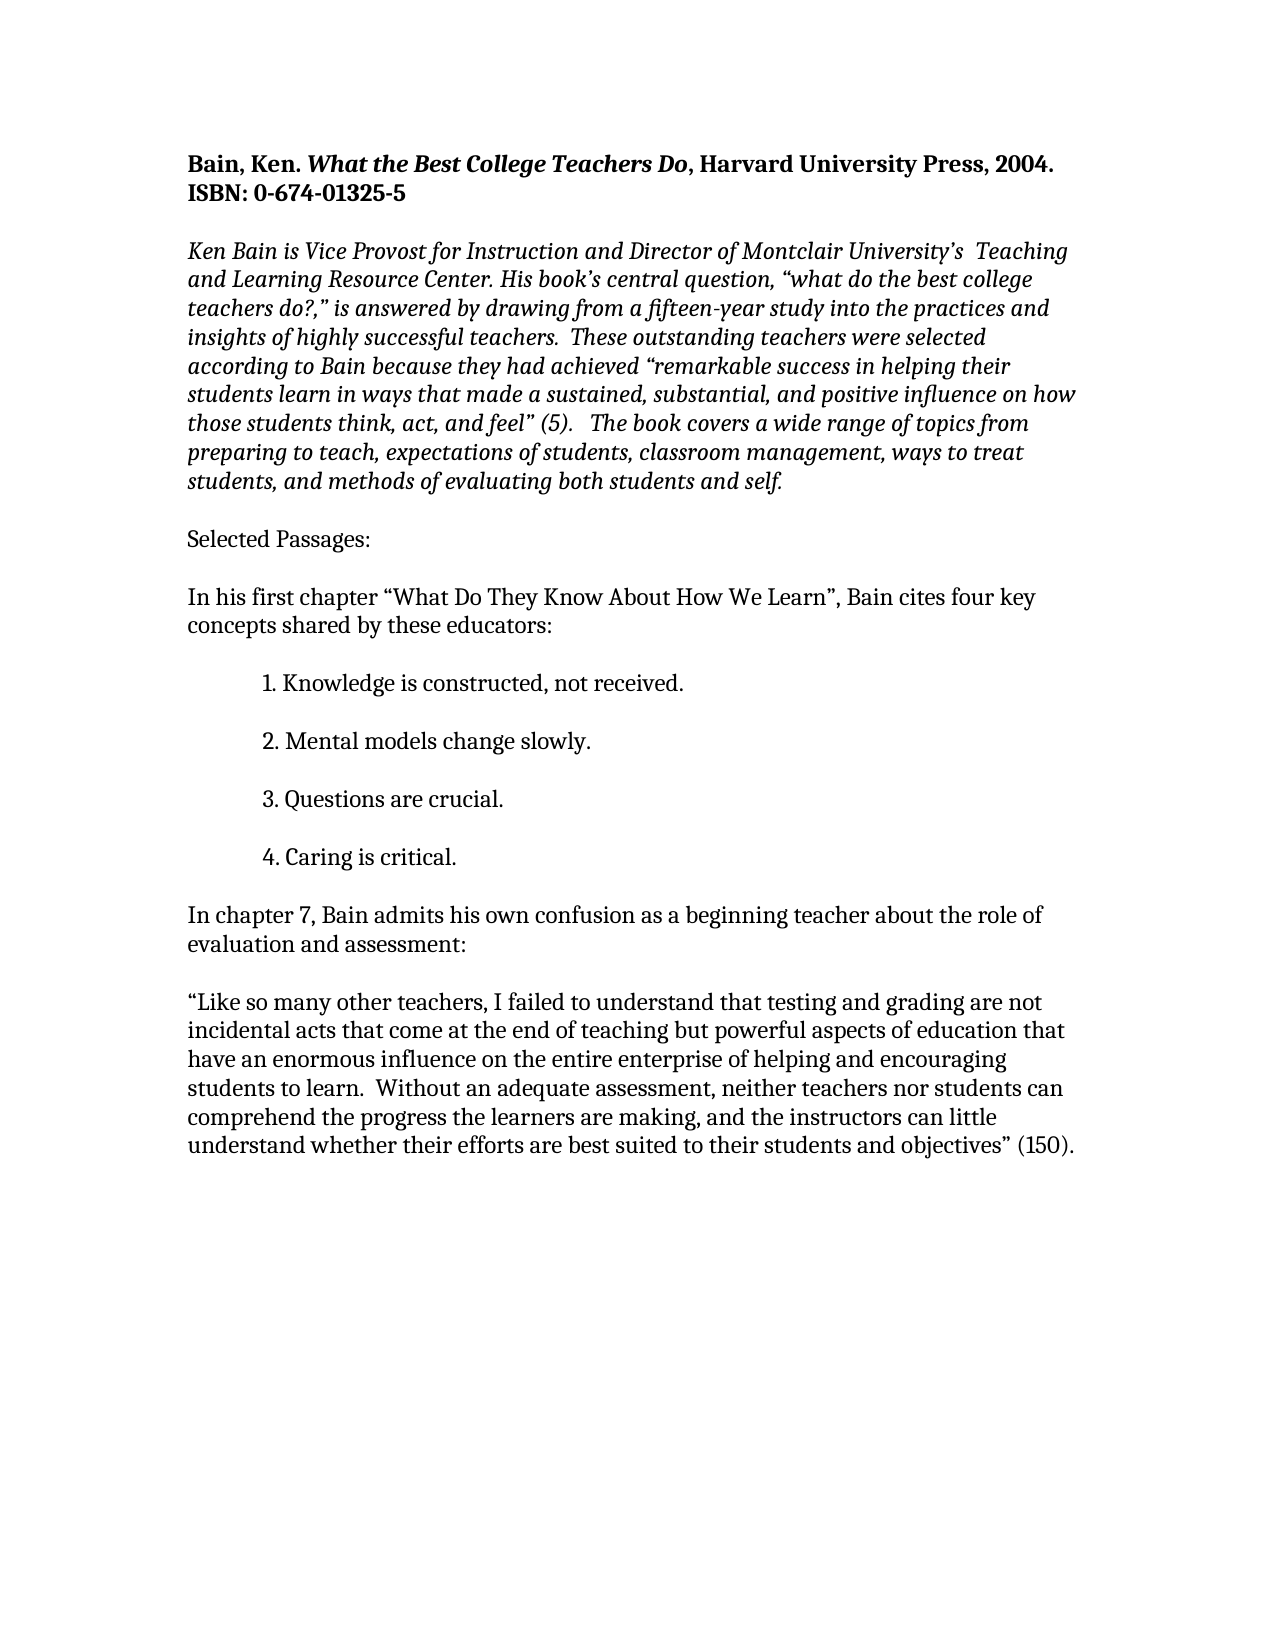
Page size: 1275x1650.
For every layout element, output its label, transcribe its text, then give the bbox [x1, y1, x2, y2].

text Bain, Ken. What the Best College Teachers Do, Harvard University Press, 2004. ISBN: 0-674-01325-5 [187, 150, 1087, 207]
text 2. Mental models change slowly. [262, 727, 1087, 756]
text “Like so many other teachers, I failed to understand that testing and grading are not incidental acts that come at the end of teaching but powerful aspects of education that have an enormous influence on the entire enterprise of helping and encouraging students to learn. Without an adequate assessment, neither teachers nor students can comprehend the progress the learners are making, and the instructors can little understand whether their efforts are best suited to their students and objectives” (150). [187, 987, 1087, 1160]
text 4. Caring is critical. [262, 843, 1087, 872]
text In chapter 7, Bain admits his own confusion as a beginning teacher about the role of evaluation and assessment: [187, 901, 1087, 958]
text 1. Knowledge is constructed, not received. [262, 669, 1087, 698]
text Ken Bain is Vice Provost for Instruction and Director of Montclair University’s Teaching and Learning Resource Center. His book’s central question, “what do the best college teachers do?,” is answered by drawing from a fifteen-year study into the practices and insights of highly successful teachers. These outstanding teachers were selected according to Bain because they had achieved “remarkable success in helping their students learn in ways that made a sustained, substantial, and positive influence on how those students think, act, and feel” (5). The book covers a wide range of topics from preparing to teach, expectations of students, classroom management, ways to treat students, and methods of evaluating both students and self. [187, 237, 1087, 495]
text 3. Questions are crucial. [262, 785, 1087, 814]
text Selected Passages: [187, 524, 1087, 553]
text In his first chapter “What Do They Know About How We Learn”, Bain cites four key concepts shared by these educators: [187, 582, 1087, 640]
